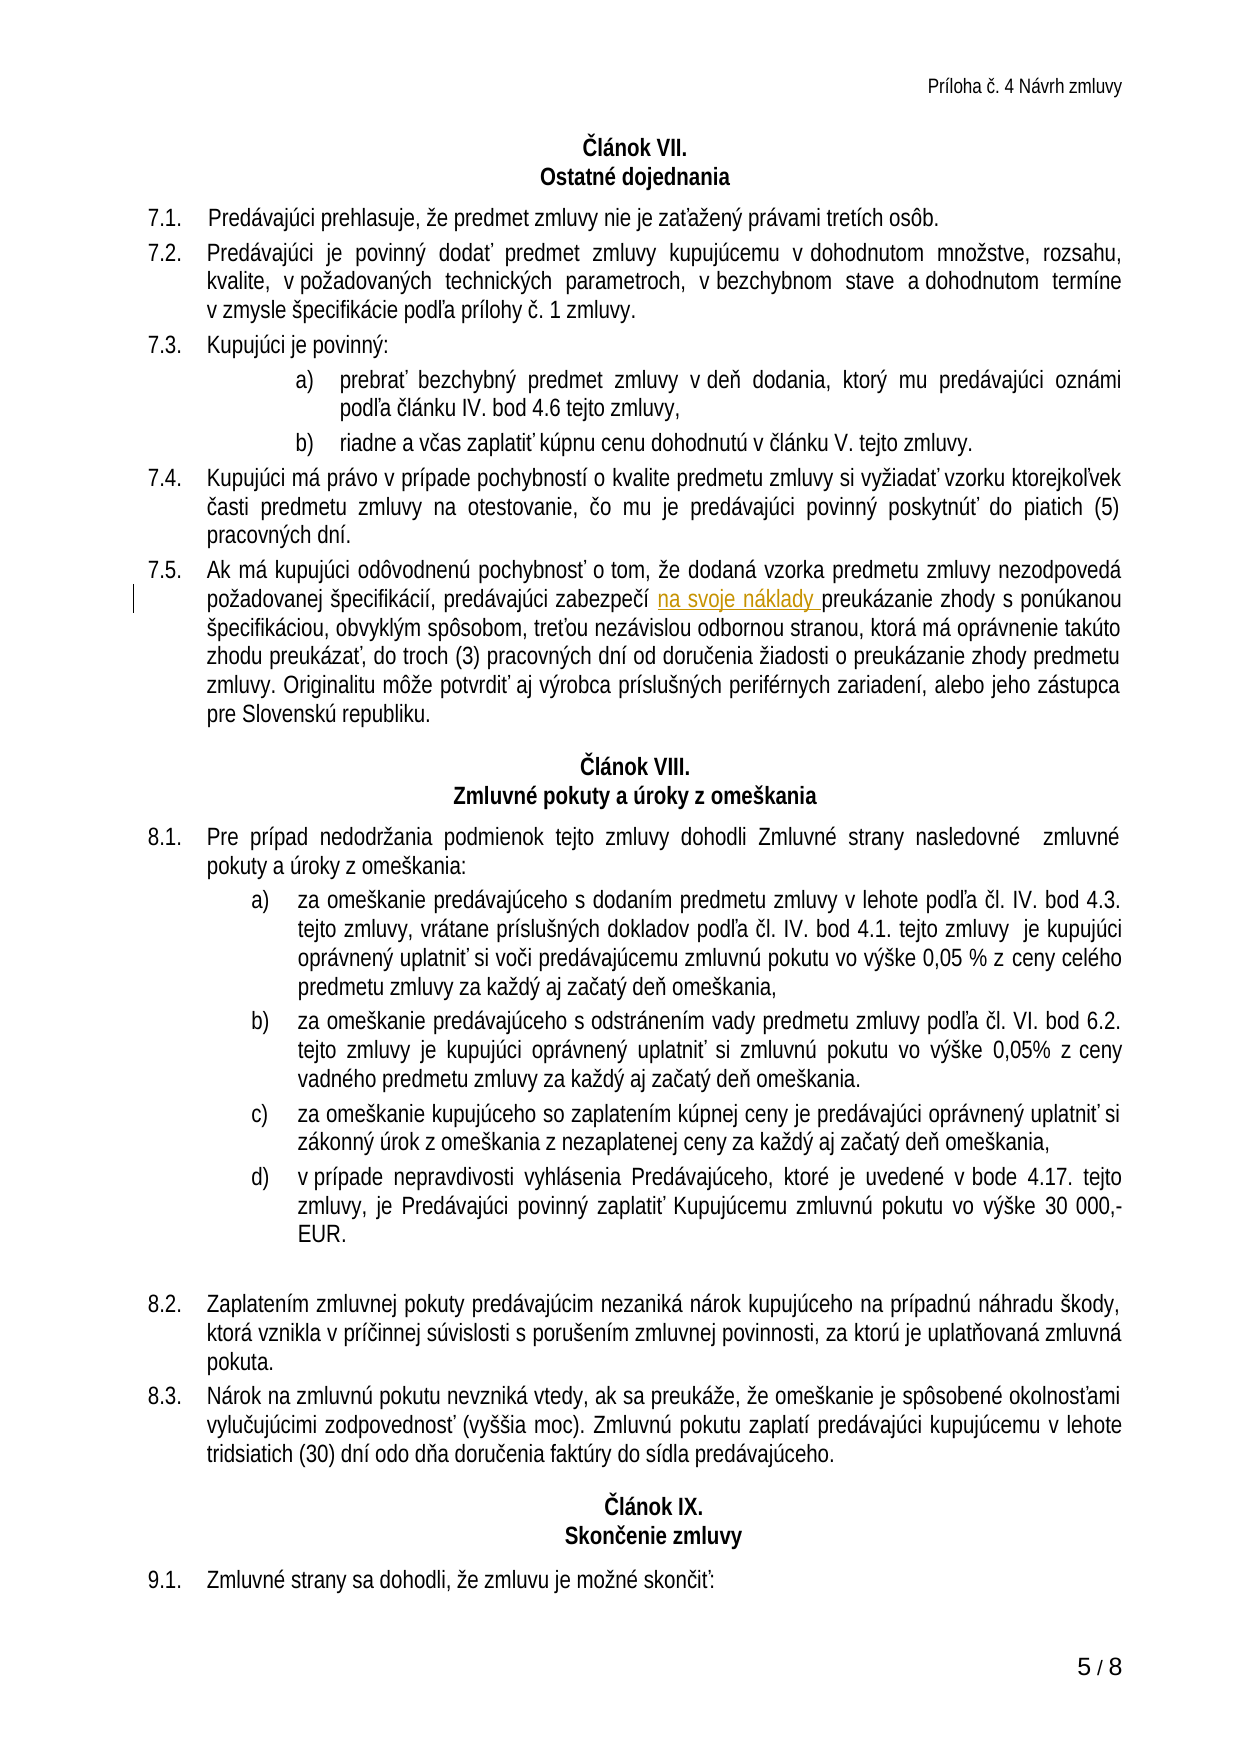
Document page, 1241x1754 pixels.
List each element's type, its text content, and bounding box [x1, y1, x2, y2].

list za omeškanie predávajúceho s dodaním predmetu zmluvy v lehote podľa čl. IV. bod 4.3. tejto zmluvy, vrátane príslušných dokladov podľa čl. IV. bod 4.1. tejto zmluvy je kupujúci oprávnený uplatniť si voči predávajúcemu zmluvnú pokutu vo výške 0,05 % z ceny celého predmetu zmluvy za každý aj začatý deň omeškania, [251, 886, 1122, 1000]
list Predávajúci prehlasuje, že predmet zmluvy nie je zaťažený právami tretích osôb. [148, 203, 1122, 231]
list Kupujúci má právo v prípade pochybností o kvalite predmetu zmluvy si vyžiadať vzorku ktorejkoľvek časti predmetu zmluvy na otestovanie, čo mu je predávajúci povinný poskytnúť do piatich (5) pracovných dní. [148, 463, 1122, 549]
list prebrať bezchybný predmet zmluvy v deň dodania, ktorý mu predávajúci oznámi podľa článku IV. bod 4.6 tejto zmluvy, [295, 365, 1122, 422]
text Zmluvné pokuty a úroky z omeškania [148, 781, 1122, 809]
text Skončenie zmluvy [185, 1521, 1122, 1549]
text Článok VIII. [148, 752, 1122, 781]
list Pre prípad nedodržania podmienok tejto zmluvy dohodli Zmluvné strany nasledovné zmluvné pokuty a úroky z omeškania: [148, 822, 1122, 879]
list Predávajúci je povinný dodať predmet zmluvy kupujúcemu v dohodnutom množstve, rozsahu, kvalite, v požadovaných technických parametroch, v bezchybnom stave a dohodnutom termíne v zmysle špecifikácie podľa prílohy č. 1 zmluvy. [148, 238, 1122, 323]
list Zaplatením zmluvnej pokuty predávajúcim nezaniká nárok kupujúceho na prípadnú náhradu škody, ktorá vznikla v príčinnej súvislosti s porušením zmluvnej povinnosti, za ktorú je uplatňovaná zmluvná pokuta. [148, 1289, 1122, 1375]
list Kupujúci je povinný: [148, 330, 1122, 358]
list za omeškanie predávajúceho s odstránením vady predmetu zmluvy podľa čl. VI. bod 6.2. tejto zmluvy je kupujúci oprávnený uplatniť si zmluvnú pokutu vo výške 0,05% z ceny vadného predmetu zmluvy za každý aj začatý deň omeškania. [251, 1006, 1122, 1092]
list za omeškanie kupujúceho so zaplatením kúpnej ceny je predávajúci oprávnený uplatniť si zákonný úrok z omeškania z nezaplatenej ceny za každý aj začatý deň omeškania, [251, 1098, 1122, 1156]
list riadne a včas zaplatiť kúpnu cenu dohodnutú v článku V. tejto zmluvy. [295, 428, 1122, 457]
list Zmluvné strany sa dohodli, že zmluvu je možné skončiť: [148, 1565, 1122, 1593]
list Nárok na zmluvnú pokutu nevzniká vtedy, ak sa preukáže, že omeškanie je spôsobené okolnosťami vylučujúcimi zodpovednosť (vyššia moc). Zmluvnú pokutu zaplatí predávajúci kupujúcemu v lehote tridsiatich (30) dní odo dňa doručenia faktúry do sídla predávajúceho. [148, 1381, 1122, 1467]
text Ostatné dojednania [148, 162, 1122, 190]
list Článok IX. [185, 1492, 1122, 1521]
text Článok VII. [148, 133, 1122, 162]
list Ak má kupujúci odôvodnenú pochybnosť o tom, že dodaná vzorka predmetu zmluvy nezodpovedá požadovanej špecifikácií, predávajúci zabezpečí preukázanie zhody s ponúkanou špecifikáciou, obvyklým spôsobom, treťou nezávislou odbornou stranou, ktorá má oprávnenie takúto zhodu preukázať, do troch (3) pracovných dní od doručenia žiadosti o preukázanie zhody predmetu zmluvy. Originalitu môže potvrdiť aj výrobca príslušných periférnych zariadení, alebo jeho zástupca pre Slovenskú republiku. [148, 555, 1122, 727]
list v prípade nepravdivosti vyhlásenia Predávajúceho, ktoré je uvedené v bode 4.17. tejto zmluvy, je Predávajúci povinný zaplatiť Kupujúcemu zmluvnú pokutu vo výške 30 000,-EUR. [251, 1162, 1122, 1248]
